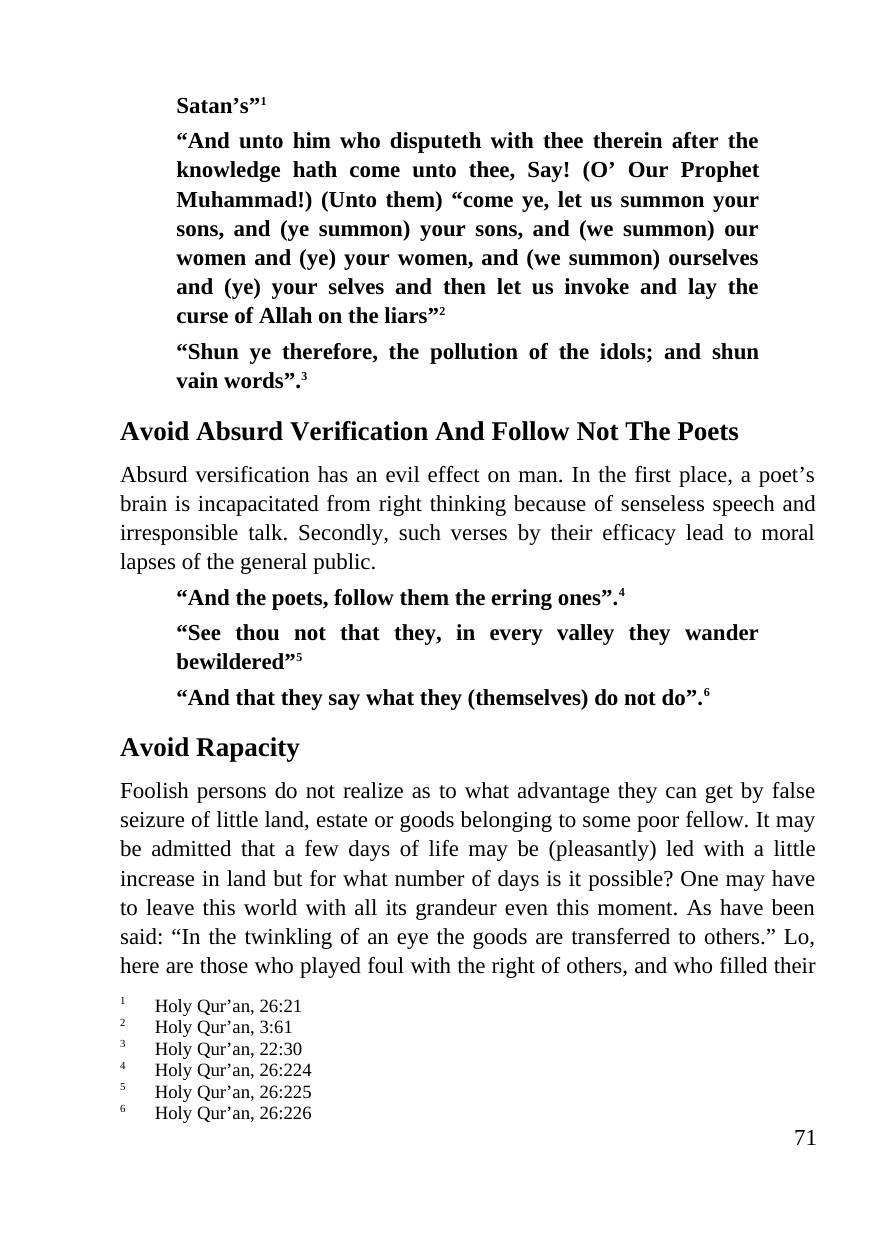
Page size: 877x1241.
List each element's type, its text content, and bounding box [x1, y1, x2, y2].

subtitle Avoid Absurd Verification And Follow Not The Poets [120, 415, 817, 446]
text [120, 775, 817, 979]
text “And that they say what they (themselves) do not do”. [176, 682, 760, 711]
text “And unto him who disputeth with thee therein after the knowledge hath come unto thee, Say! (O’ Our Prophet Muhammad!) (Unto them) “come ye, let us summon your sons, and (ye summon) your sons, and (we summon) our women and (ye) your women, and (we summon) ourselves and (ye) your selves and then let us invoke and lay the curse of Allah on the liars” [176, 125, 760, 329]
subtitle Avoid Rapacity [120, 732, 817, 763]
text “Shun ye therefore, the pollution of the idols; and shun vain words”. [176, 336, 760, 394]
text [176, 90, 760, 119]
text Absurd versification has an evil effect on man. In the first place, a poet’s brain is incapacitated from right thinking because of senseless speech and irresponsible talk. Secondly, such verses by their efficacy lead to moral lapses of the general public. [120, 459, 817, 575]
text “See thou not that they, in every valley they wander bewildered” [176, 617, 760, 675]
text “And the poets, follow them the erring ones”. [176, 582, 760, 611]
